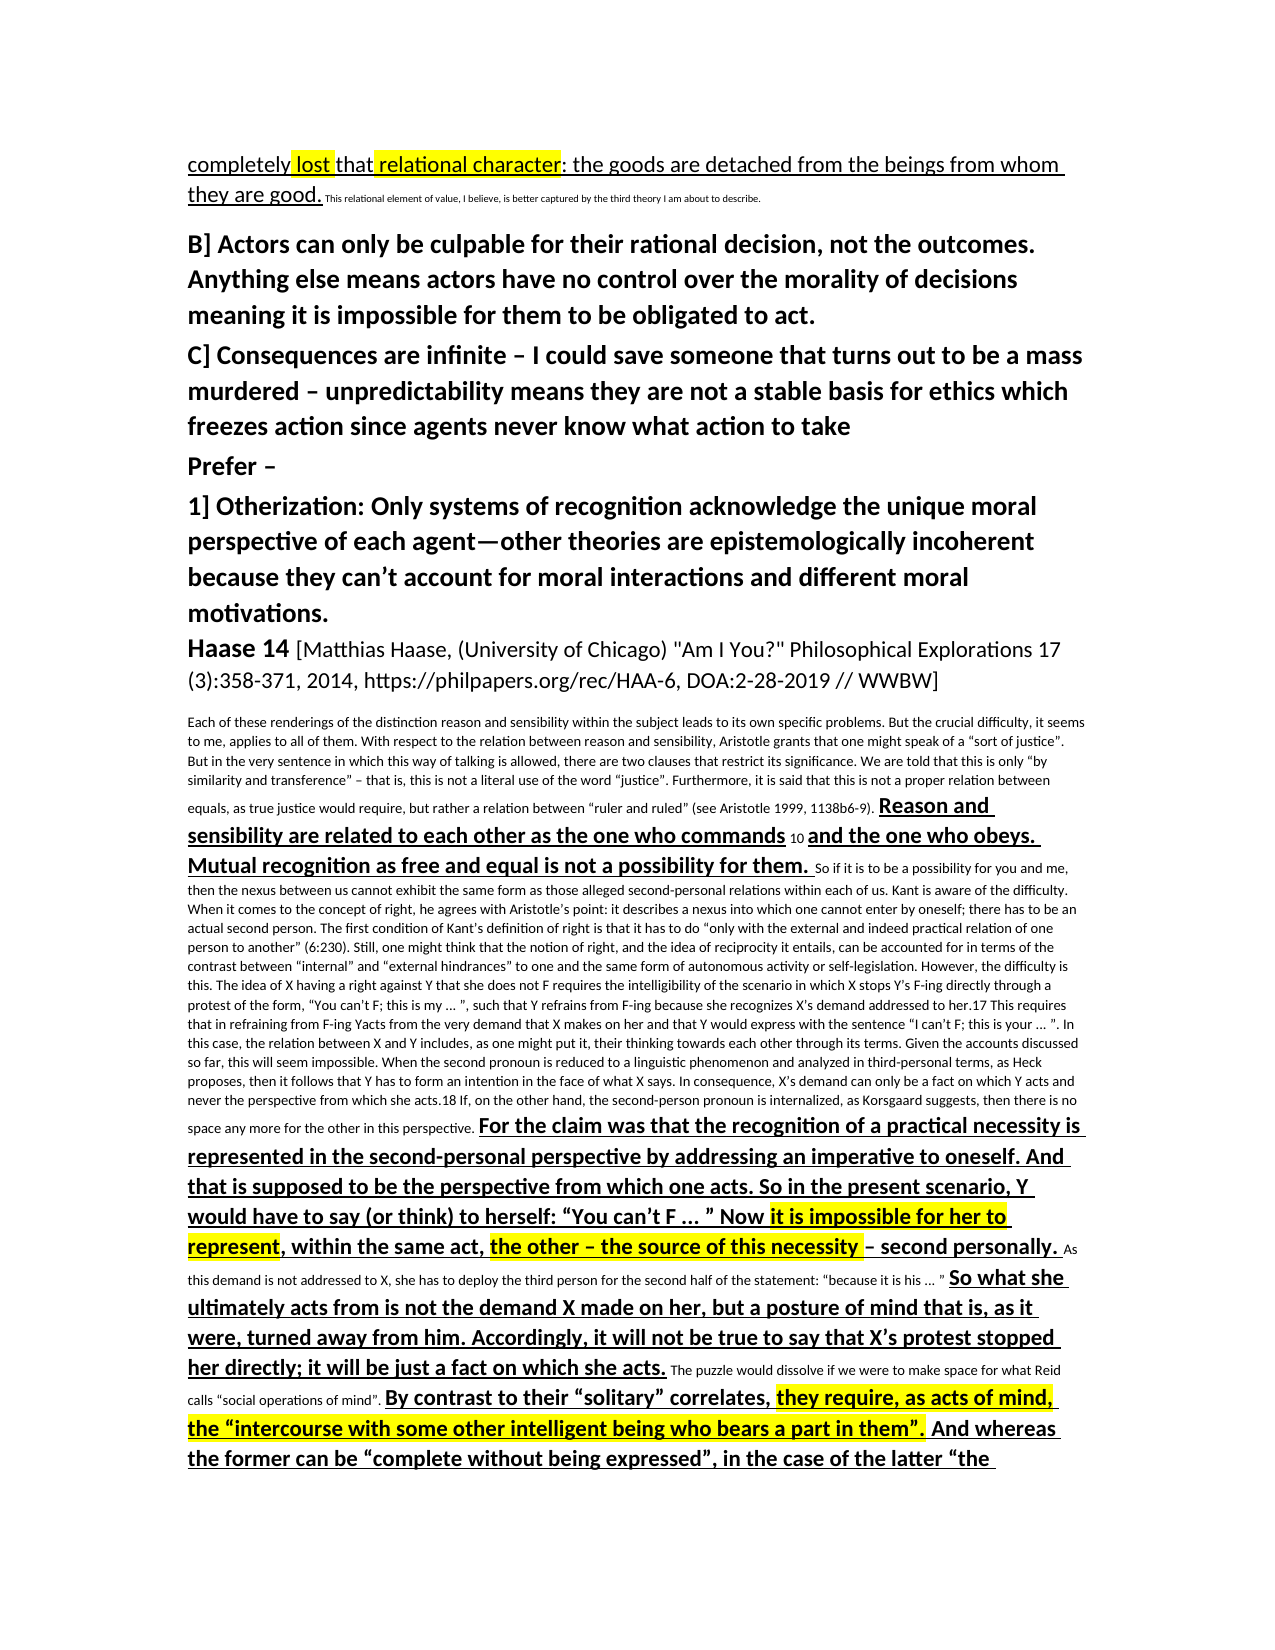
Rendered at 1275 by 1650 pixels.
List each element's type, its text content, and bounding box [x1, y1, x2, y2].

subtitle C] Consequences are infinite – I could save someone that turns out to be a mass murdered – unpredictability means they are not a stable basis for ethics which freezes action since agents never know what action to take [187, 338, 1087, 442]
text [187, 713, 1087, 1472]
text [187, 150, 1087, 208]
subtitle B] Actors can only be culpable for their rational decision, not the outcomes. Anything else means actors have no control over the morality of decisions meaning it is impossible for them to be obligated to act. [187, 227, 1087, 331]
subtitle 1] Otherization: Only systems of recognition acknowledge the unique moral perspective of each agent—other theories are epistemologically incoherent because they can’t account for moral interactions and different moral motivations. [187, 489, 1087, 629]
text Haase 14 [Matthias Haase, (University of Chicago) "Am I You?" Philosophical Explorations 17 (3):358-371, 2014, https://philpapers.org/rec/HAA-6, DOA:2-28-2019 // WWBW] [187, 631, 1087, 695]
subtitle Prefer – [187, 449, 1087, 482]
